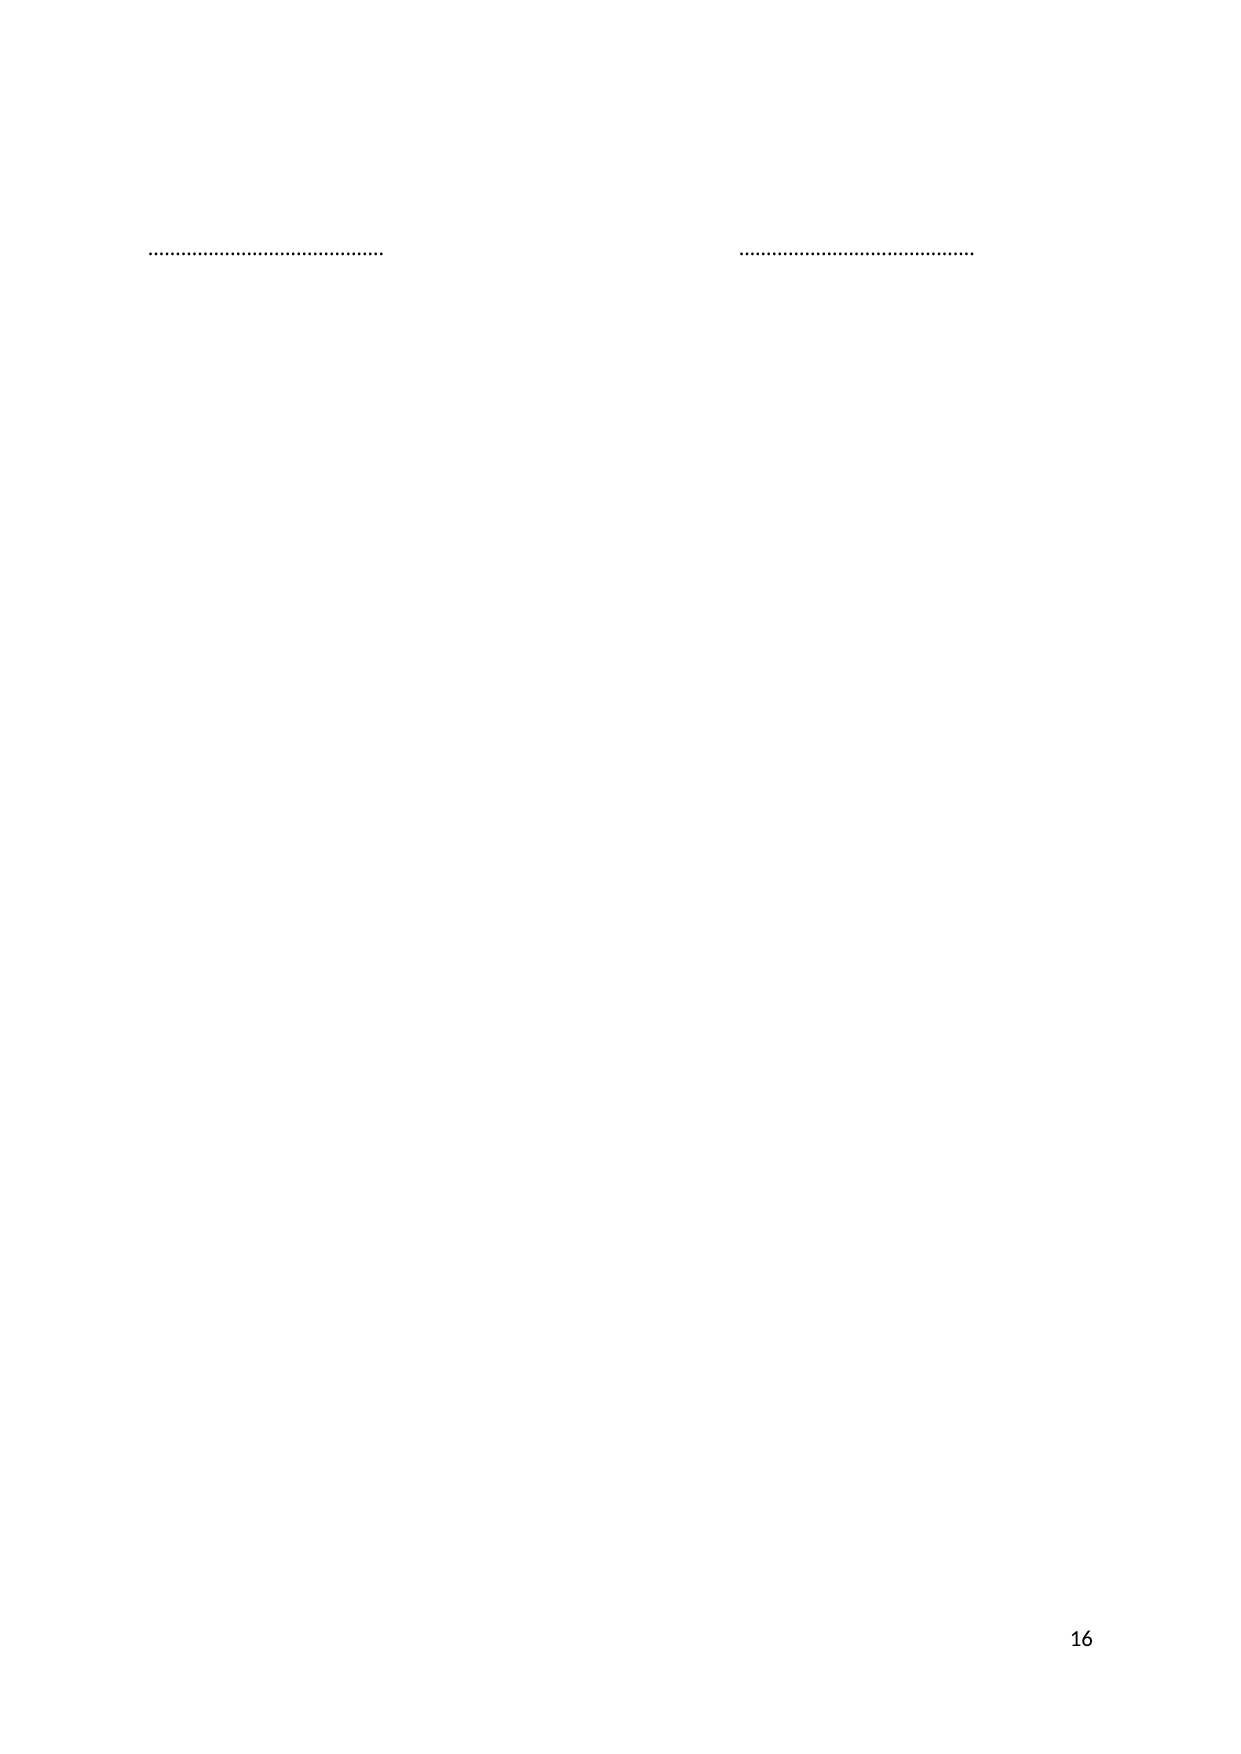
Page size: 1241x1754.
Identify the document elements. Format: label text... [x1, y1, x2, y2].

text ……………………………………. ……………………………………. [148, 233, 1093, 261]
